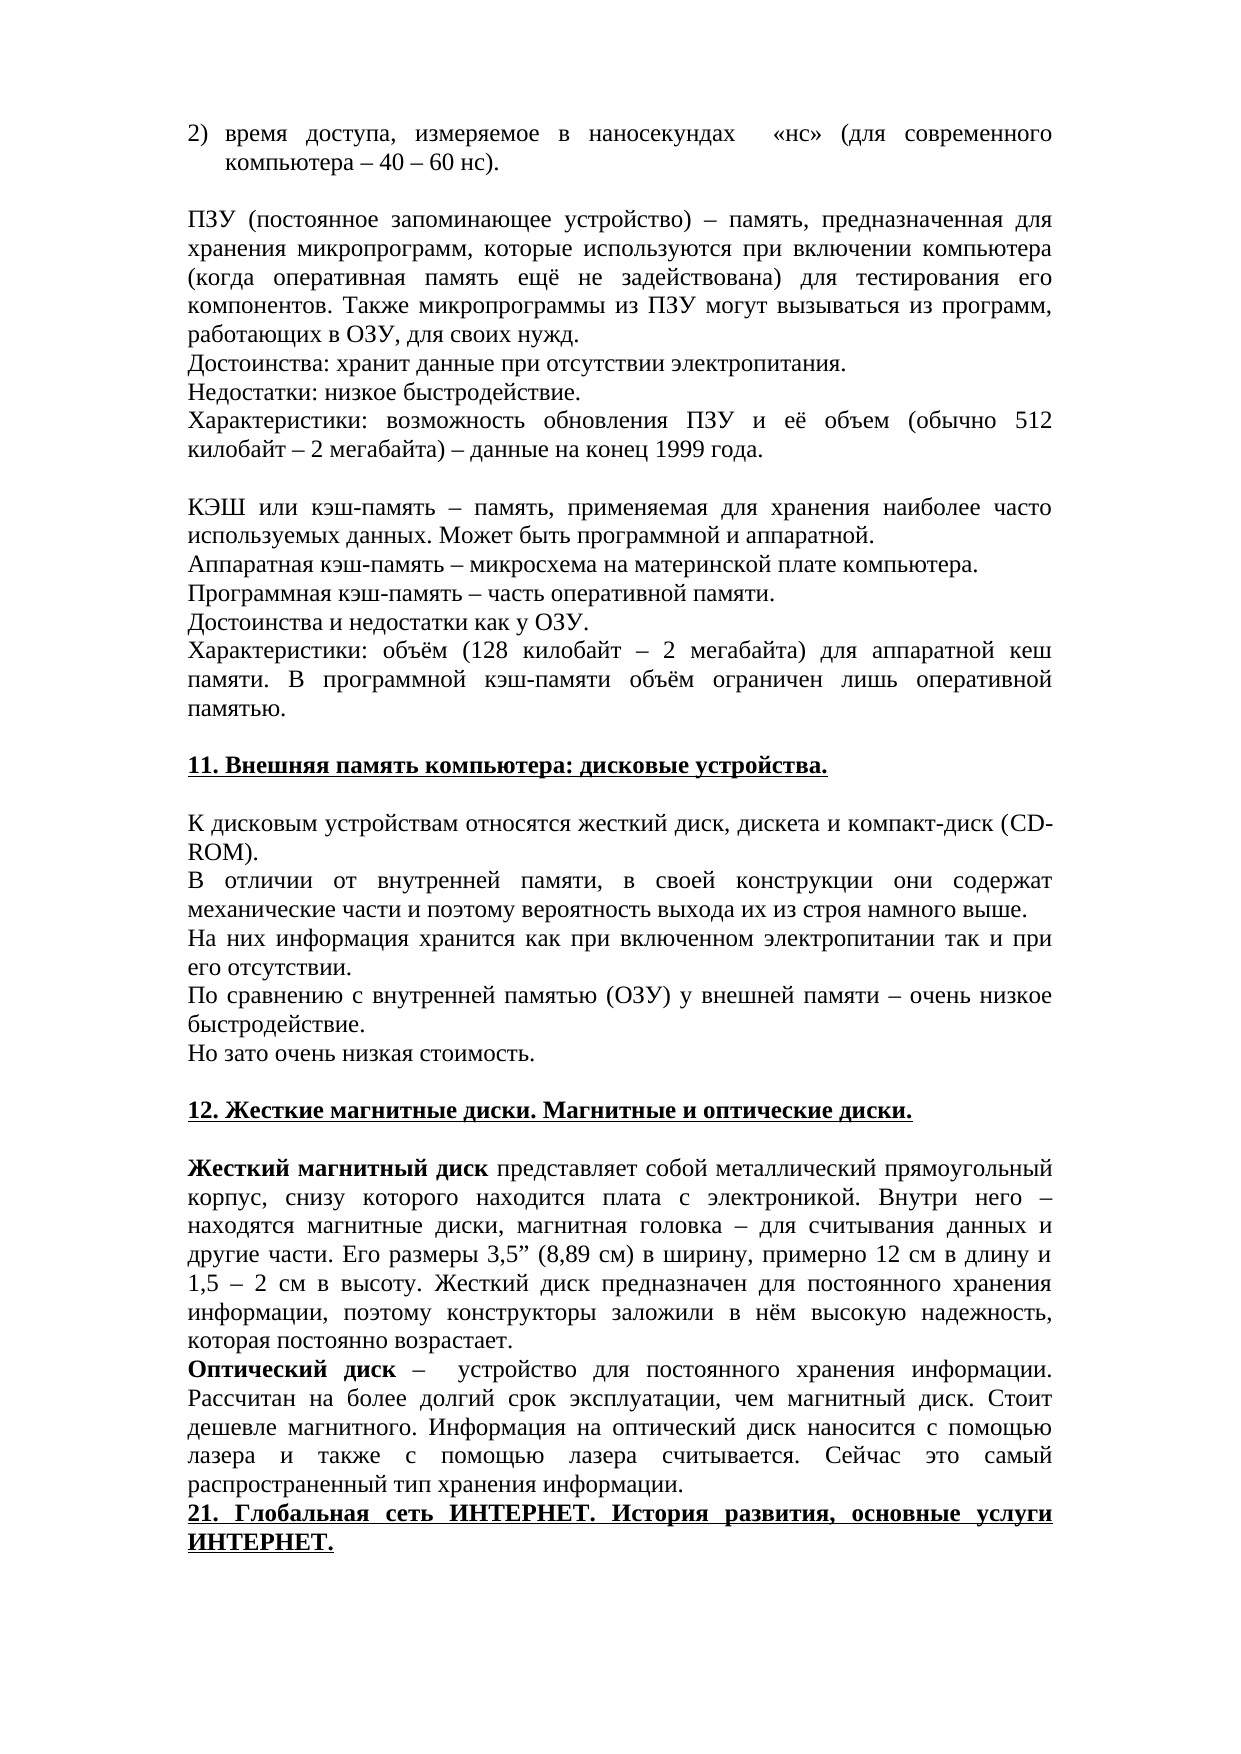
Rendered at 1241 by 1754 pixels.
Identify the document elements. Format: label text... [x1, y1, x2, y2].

text Жесткий магнитный диск представляет собой металлический прямоугольный корпус, снизу которого находится плата с электроникой. Внутри него – находятся магнитные диски, магнитная головка – для считывания данных и другие части. Его размеры 3,5” (8,89 см) в ширину, примерно 12 см в длину и 1,5 – 2 см в высоту. Жесткий диск предназначен для постоянного хранения информации, поэтому конструкторы заложили в нём высокую надежность, которая постоянно возрастает. [187, 1153, 1053, 1354]
text Но зато очень низкая стоимость. [187, 1038, 1053, 1067]
list время доступа, измеряемое в наносекундах «нс» (для современного компьютера – 40 – 60 нс). [187, 118, 1053, 176]
text ПЗУ (постоянное запоминающее устройство) – память, предназначенная для хранения микропрограмм, которые используются при включении компьютера (когда оперативная память ещё не задействована) для тестирования его компонентов. Также микропрограммы из ПЗУ могут вызываться из программ, работающих в ОЗУ, для своих нужд. [187, 204, 1053, 348]
text 21. Глобальная сеть ИНТЕРНЕТ. История развития, основные услуги ИНТЕРНЕТ. [187, 1498, 1053, 1523]
text КЭШ или кэш-память – память, применяемая для хранения наиболее часто используемых данных. Может быть программной и аппаратной. [187, 492, 1053, 549]
text К дисковым устройствам относятся жесткий диск, дискета и компакт-диск (CD-ROM). [187, 808, 1053, 866]
text Аппаратная кэш-память – микросхема на материнской плате компьютера. [187, 549, 1053, 578]
text На них информация хранится как при включенном электропитании так и при его отсутствии. [187, 923, 1053, 981]
text В отличии от внутренней памяти, в своей конструкции они содержат механические части и поэтому вероятность выхода их из строя намного выше. [187, 866, 1053, 923]
text 21. Глобальная сеть ИНТЕРНЕТ. История развития, основные услуги ИНТЕРНЕТ. [187, 1524, 1053, 1556]
text Характеристики: объём (128 килобайт – 2 мегабайта) для аппаратной кеш памяти. В программной кэш-памяти объём ограничен лишь оперативной памятью. [187, 636, 1053, 722]
text 12. Жесткие магнитные диски. Магнитные и оптические диски. [187, 1096, 1053, 1124]
text Недостатки: низкое быстродействие. [187, 377, 1053, 406]
text Достоинства: хранит данные при отсутствии электропитания. [187, 348, 1053, 377]
text Характеристики: возможность обновления ПЗУ и её объем (обычно 512 килобайт – 2 мегабайта) – данные на конец 1999 года. [187, 406, 1053, 463]
text 11. Внешняя память компьютера: дисковые устройства. [187, 751, 1053, 779]
text Программная кэш-память – часть оперативной памяти. [187, 578, 1053, 607]
text Оптический диск – устройство для постоянного хранения информации. Рассчитан на более долгий срок эксплуатации, чем магнитный диск. Стоит дешевле магнитного. Информация на оптический диск наносится с помощью лазера и также с помощью лазера считывается. Сейчас это самый распространенный тип хранения информации. [187, 1354, 1053, 1498]
text Достоинства и недостатки как у ОЗУ. [187, 607, 1053, 636]
text По сравнению с внутренней памятью (ОЗУ) у внешней памяти – очень низкое быстродействие. [187, 981, 1053, 1038]
